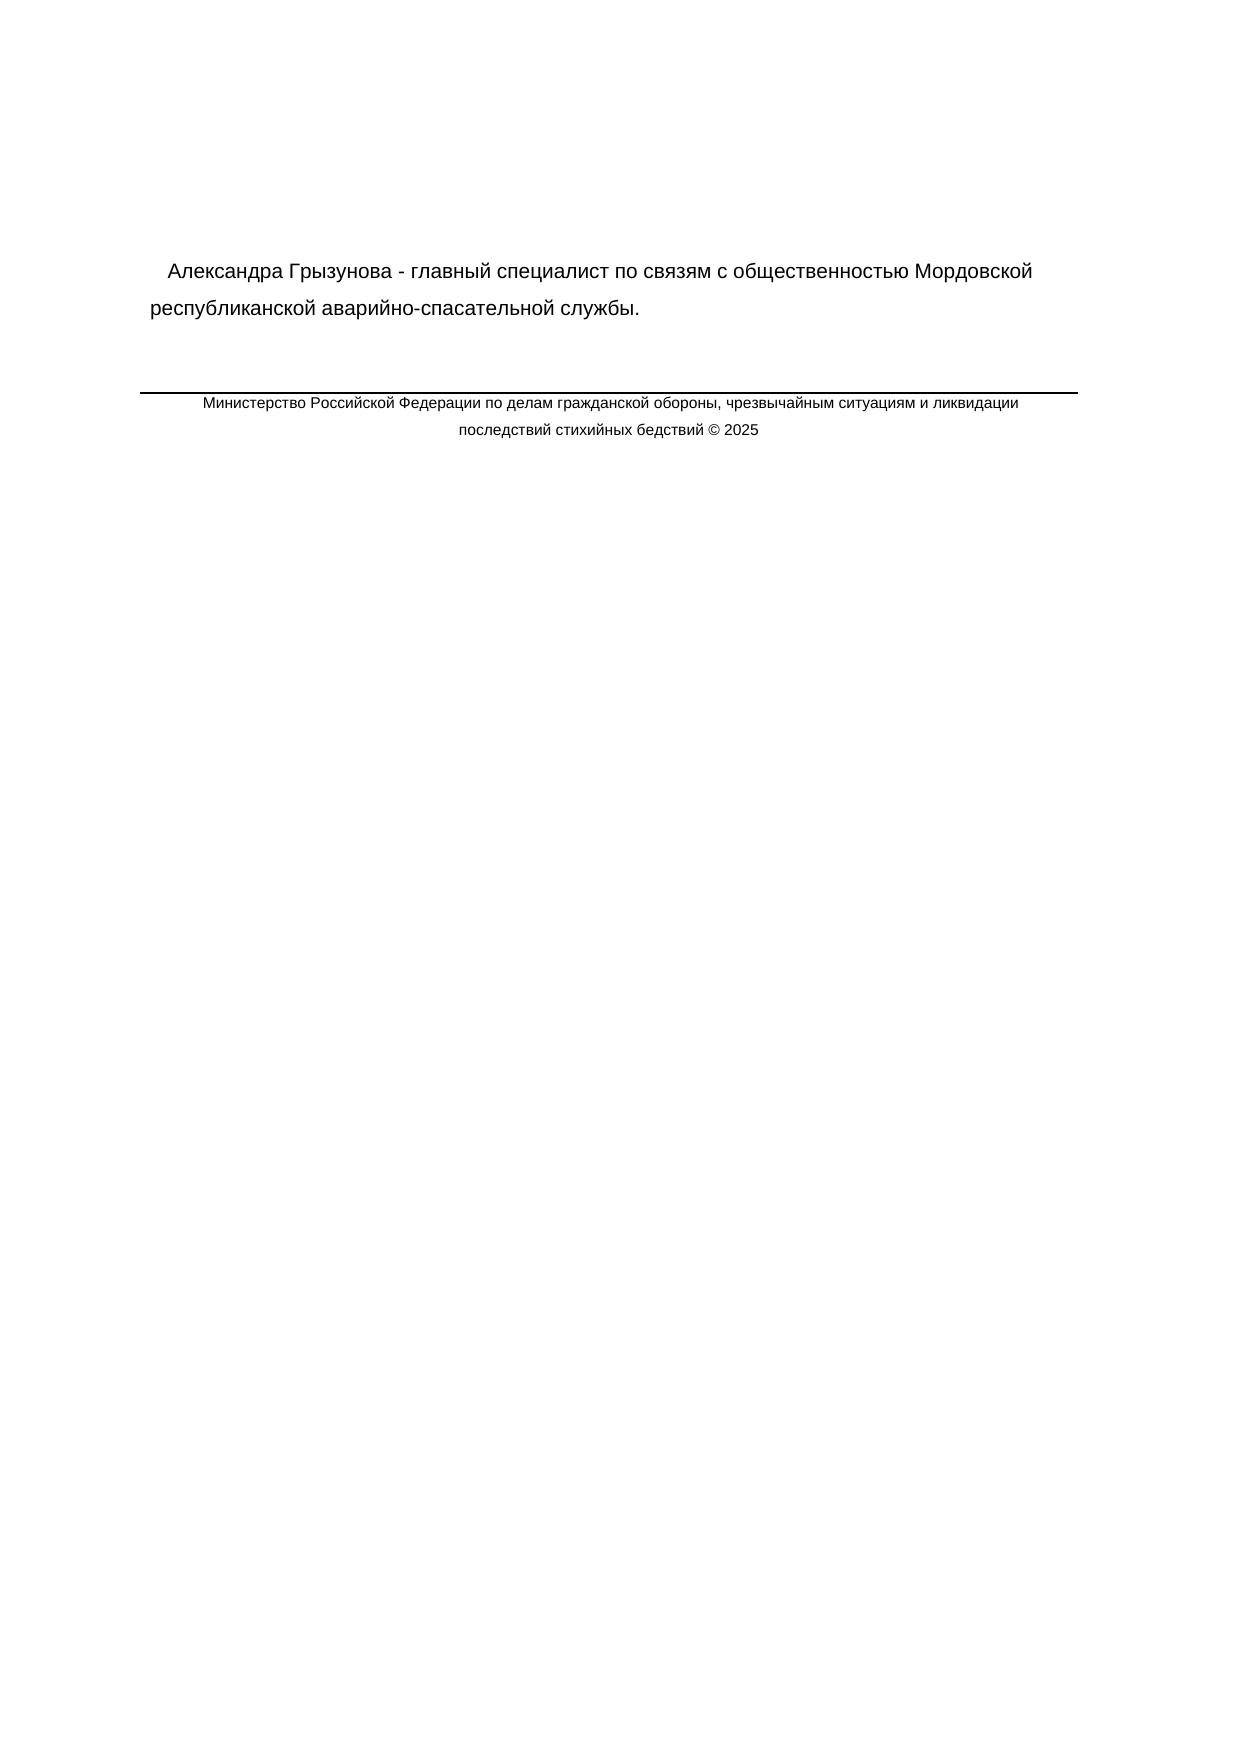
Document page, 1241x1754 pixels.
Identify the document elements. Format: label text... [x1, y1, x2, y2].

table_cell Министерство Российской Федерации по делам гражданской обороны, чрезвычайным ситуациям и ликвидации последствий стихийных бедствий © 2025 [140, 394, 1078, 476]
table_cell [140, 150, 1078, 392]
